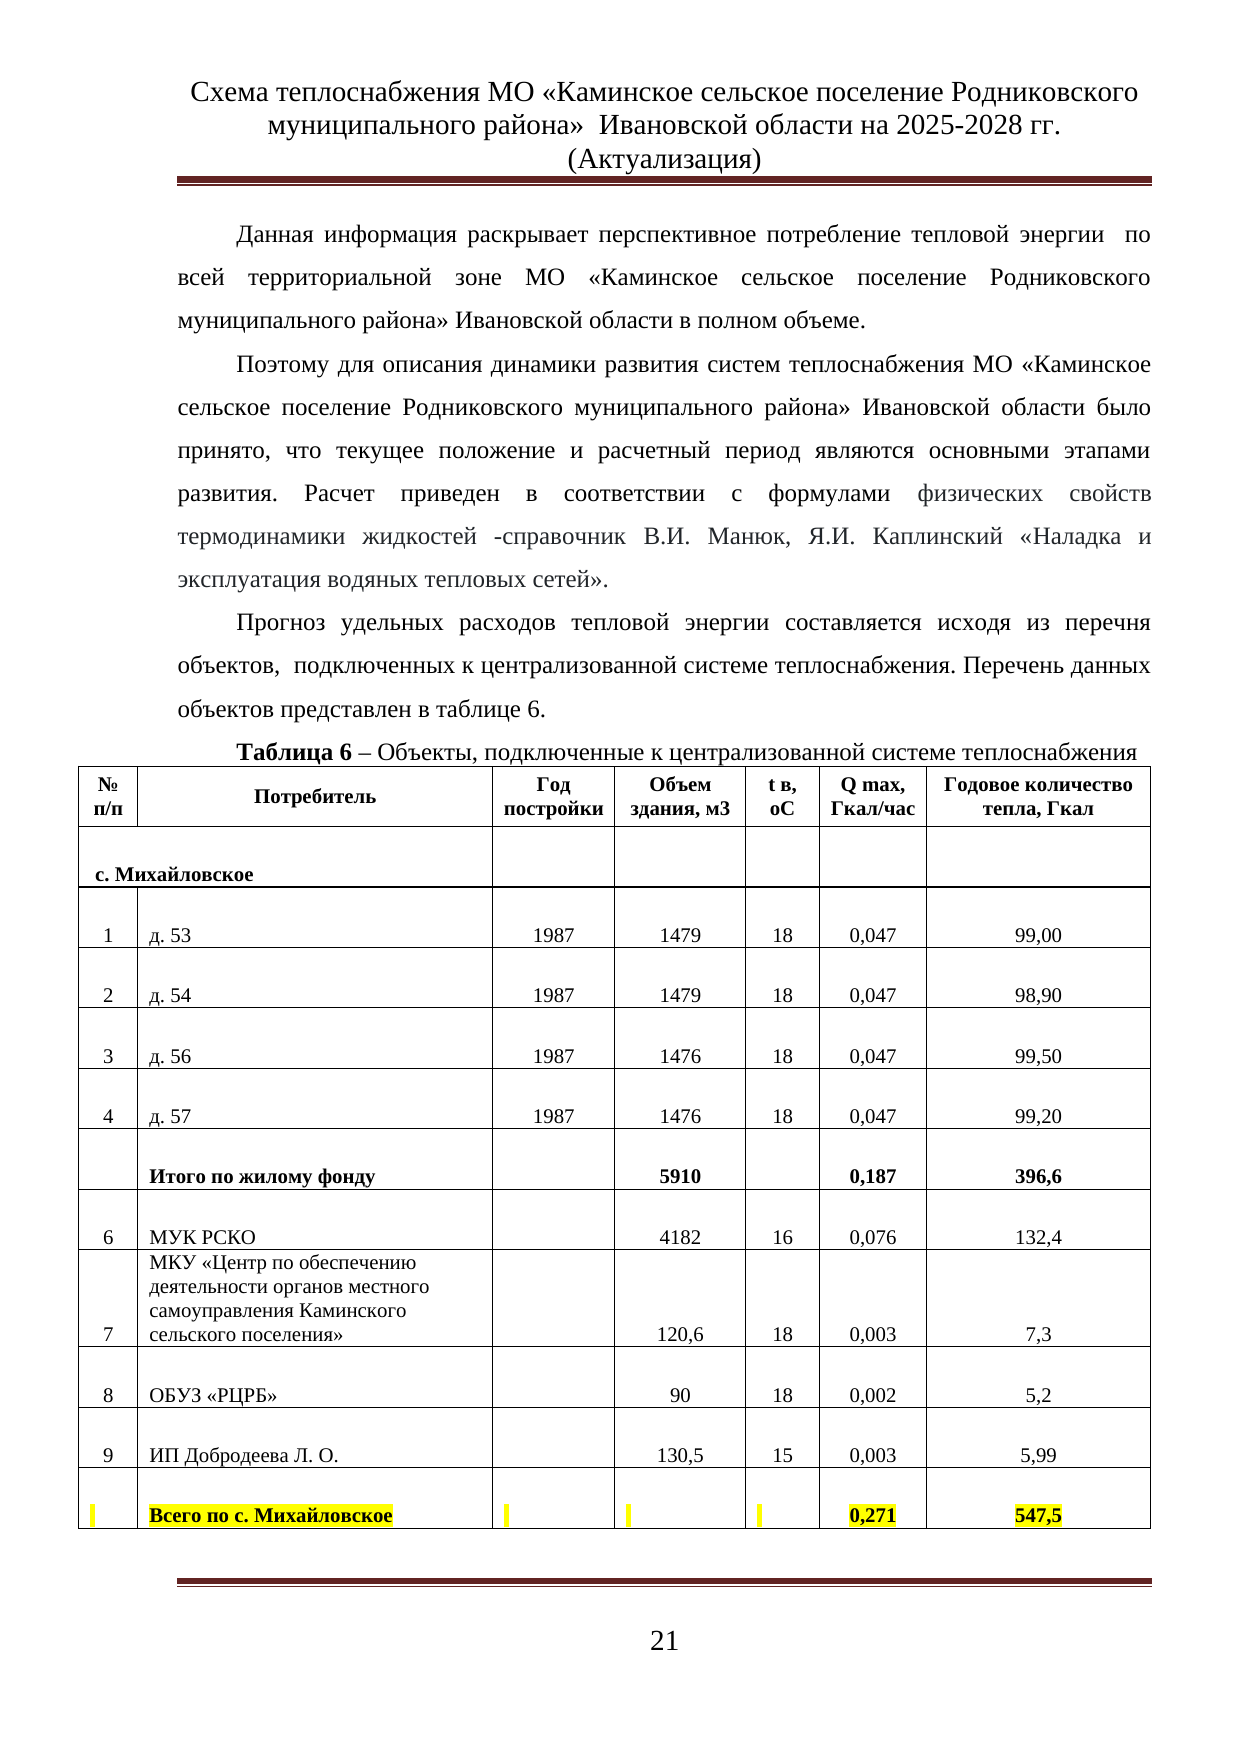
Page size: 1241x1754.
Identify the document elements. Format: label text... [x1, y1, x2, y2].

table_cell 4 [79, 1069, 137, 1128]
text Прогноз удельных расходов тепловой энергии составляется исходя из перечня объектов, подключенных к централизованной системе теплоснабжения. Перечень данных объектов представлен в таблице 6. [177, 607, 1152, 722]
table_cell д. 57 [138, 1069, 492, 1128]
table_cell Итого по жилому фонду [138, 1129, 492, 1188]
table_header Годовое количество тепла, Гкал [927, 767, 1150, 826]
table_cell ОБУЗ «РЦРБ» [138, 1347, 492, 1407]
table_cell 1987 [493, 948, 614, 1007]
table_cell 5,2 [927, 1347, 1150, 1407]
table_cell [615, 1468, 745, 1527]
table_cell [493, 1408, 614, 1467]
table_cell [820, 827, 926, 886]
table_cell 1987 [493, 888, 614, 947]
table_cell 99,00 [927, 888, 1150, 947]
table_header № п/п [79, 767, 137, 826]
table_cell 547,5 [927, 1468, 1150, 1527]
table_header Потребитель [138, 767, 492, 826]
table_cell 18 [746, 888, 819, 947]
table_cell МКУ «Центр по обеспечению деятельности органов местного самоуправления Каминского сельского поселения» [138, 1250, 492, 1346]
table_cell [746, 1468, 819, 1527]
table_cell 18 [746, 1347, 819, 1407]
table_cell [746, 1129, 819, 1188]
table_cell д. 56 [138, 1008, 492, 1068]
table_cell Всего по с. Михайловское [138, 1468, 492, 1527]
table_cell 99,50 [927, 1008, 1150, 1068]
text Поэтому для описания динамики развития систем теплоснабжения МО «Каминское сельское поселение Родниковского муниципального района» Ивановской области было принято, что текущее положение и расчетный период являются основными этапами развития. Расчет приведен в соответствии с формулами физических свойств термодинамики жидкостей -справочник В.И. Манюк, Я.И. Каплинский «Наладка и эксплуатация водяных тепловых сетей». [177, 349, 1152, 593]
table_cell ИП Добродеева Л. О. [138, 1408, 492, 1467]
table_cell 18 [746, 1069, 819, 1128]
table_cell 0,076 [820, 1190, 926, 1249]
table_cell 8 [79, 1347, 137, 1407]
table_cell 98,90 [927, 948, 1150, 1007]
table_cell 1476 [615, 1069, 745, 1128]
table_cell [493, 827, 614, 886]
table_cell 6 [79, 1190, 137, 1249]
table_cell 99,20 [927, 1069, 1150, 1128]
table_header Q max, Гкал/час [820, 767, 926, 826]
table_cell 1479 [615, 948, 745, 1007]
table_cell 3 [79, 1008, 137, 1068]
table_cell 0,271 [820, 1468, 926, 1527]
table_cell 18 [746, 1008, 819, 1068]
table_cell 9 [79, 1408, 137, 1467]
table_cell с. Михайловское [79, 827, 492, 886]
table_cell 0,047 [820, 1069, 926, 1128]
table_cell 396,6 [927, 1129, 1150, 1188]
table_cell [493, 1129, 614, 1188]
table_cell [79, 1129, 137, 1188]
table_cell 2 [79, 948, 137, 1007]
table_cell 130,5 [615, 1408, 745, 1467]
table_cell [493, 1347, 614, 1407]
table_cell д. 53 [138, 888, 492, 947]
table_cell 7 [79, 1250, 137, 1346]
text Данная информация раскрывает перспективное потребление тепловой энергии по всей территориальной зоне МО «Каминское сельское поселение Родниковского муниципального района» Ивановской области в полном объеме. [177, 219, 1152, 334]
table_cell [493, 1190, 614, 1249]
table_cell 1479 [615, 888, 745, 947]
table_cell МУК РСКО [138, 1190, 492, 1249]
table_cell 4182 [615, 1190, 745, 1249]
table_cell 5910 [615, 1129, 745, 1188]
table_cell [746, 827, 819, 886]
table_cell 5,99 [927, 1408, 1150, 1467]
table_cell 0,003 [820, 1250, 926, 1346]
table_cell 18 [746, 948, 819, 1007]
table_cell 1987 [493, 1008, 614, 1068]
text Таблица 6 – Объекты, подключенные к централизованной системе теплоснабжения [177, 737, 1152, 766]
table_cell 16 [746, 1190, 819, 1249]
table_header Год постройки [493, 767, 614, 826]
table_cell 0,047 [820, 948, 926, 1007]
table_cell 18 [746, 1250, 819, 1346]
table_cell 0,003 [820, 1408, 926, 1467]
table_cell 0,047 [820, 888, 926, 947]
table_cell 1987 [493, 1069, 614, 1128]
table_cell 7,3 [927, 1250, 1150, 1346]
table_header t в, оС [746, 767, 819, 826]
table_cell 0,047 [820, 1008, 926, 1068]
table_cell 15 [746, 1408, 819, 1467]
table_header Объем здания, м3 [615, 767, 745, 826]
table_cell 120,6 [615, 1250, 745, 1346]
table_cell [79, 1468, 137, 1527]
table_cell 132,4 [927, 1190, 1150, 1249]
table_cell 1476 [615, 1008, 745, 1068]
table_cell 1 [79, 888, 137, 947]
table_cell [493, 1250, 614, 1346]
table_cell [927, 827, 1150, 886]
table_cell 0,187 [820, 1129, 926, 1188]
table_cell 0,002 [820, 1347, 926, 1407]
table_cell 90 [615, 1347, 745, 1407]
table_cell [493, 1468, 614, 1527]
table_cell д. 54 [138, 948, 492, 1007]
table_cell [615, 827, 745, 886]
